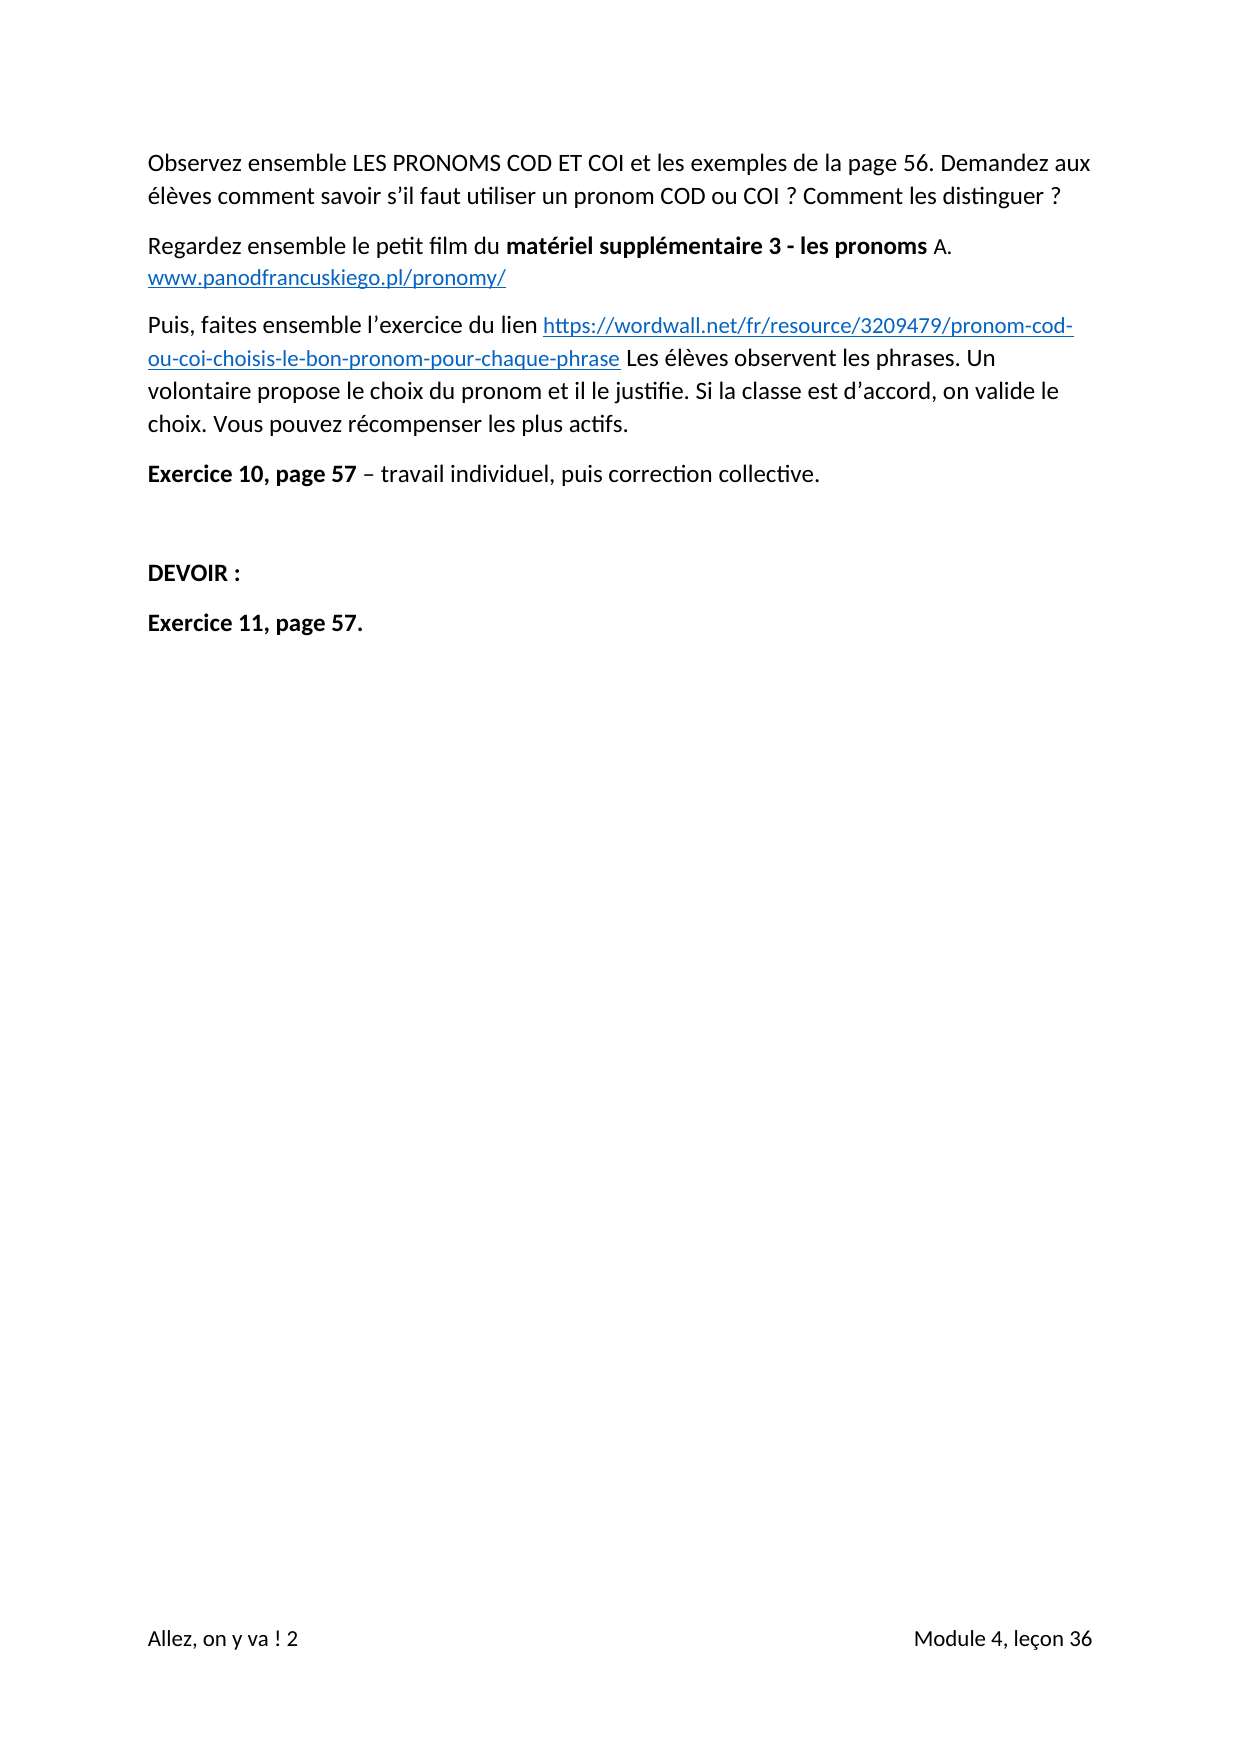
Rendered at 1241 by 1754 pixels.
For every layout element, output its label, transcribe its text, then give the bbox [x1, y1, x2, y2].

text Exercice 10, page 57 – travail individuel, puis correction collective. [148, 458, 1093, 488]
text Regardez ensemble le petit film du matériel supplémentaire 3 - les pronoms A. www.panodfrancuskiego.pl/pronomy/ [148, 230, 1093, 291]
text Exercice 11, page 57. [148, 607, 1093, 637]
text DEVOIR : [148, 557, 1093, 588]
text Puis, faites ensemble l’exercice du lien https://wordwall.net/fr/resource/3209479/pronom-cod-ou-coi-choisis-le-bon-pronom-pour-chaque-phrase Les élèves observent les phrases. Un volontaire propose le choix du pronom et il le justifie. Si la classe est d’accord, on valide le choix. Vous pouvez récompenser les plus actifs. [148, 310, 1093, 439]
text Observez ensemble LES PRONOMS COD ET COI et les exemples de la page 56. Demandez aux élèves comment savoir s’il faut utiliser un pronom COD ou COI ? Comment les distinguer ? [148, 148, 1093, 211]
